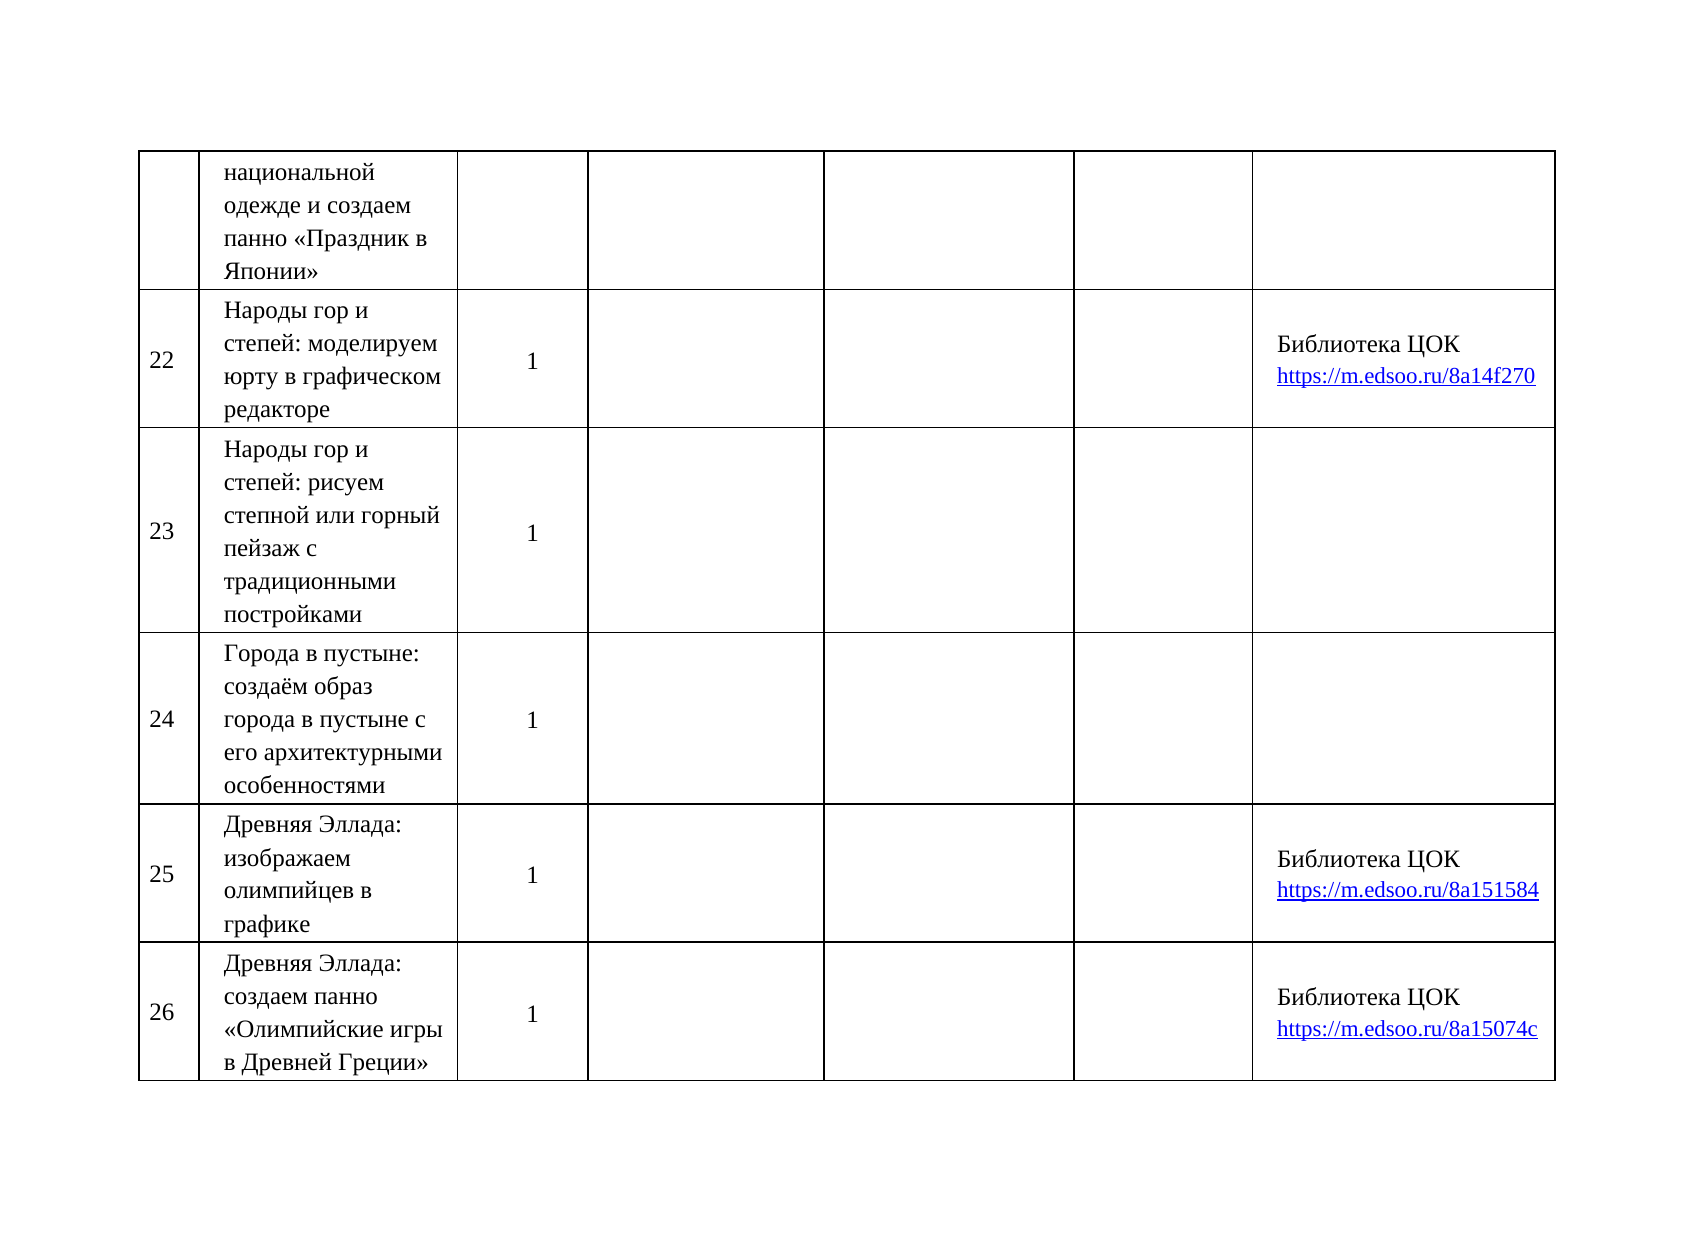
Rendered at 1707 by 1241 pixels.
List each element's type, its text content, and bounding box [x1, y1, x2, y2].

table_cell [1075, 290, 1252, 427]
table_cell 25 [140, 805, 198, 941]
table_cell [825, 152, 1073, 288]
table_cell 24 [140, 633, 198, 803]
table_cell 22 [140, 290, 198, 427]
table_cell [1253, 428, 1554, 631]
table_cell Народы гор и степей: моделируем юрту в графическом редакторе [200, 290, 457, 427]
table_cell 1 [458, 152, 587, 288]
table_cell [1075, 943, 1252, 1080]
table_cell [589, 805, 823, 941]
table_cell [589, 943, 823, 1080]
table_cell Библиотека ЦОК https://m.edsoo.ru/8a15074c [1253, 943, 1554, 1080]
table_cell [1253, 152, 1554, 288]
table_cell Города в пустыне: создаём образ города в пустыне с его архитектурными особенностями [200, 633, 457, 803]
table_cell [1075, 428, 1252, 631]
table_cell 23 [140, 428, 198, 631]
table_cell 1 [458, 943, 587, 1080]
table_cell 1 [458, 633, 587, 803]
table_cell 1 [458, 805, 587, 941]
table_cell Народы гор и степей: рисуем степной или горный пейзаж с традиционными постройками [200, 428, 457, 631]
table_cell [589, 428, 823, 631]
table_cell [200, 152, 457, 288]
table_cell 26 [140, 943, 198, 1080]
table_cell Библиотека ЦОК https://m.edsoo.ru/8a14f270 [1253, 290, 1554, 427]
table_cell [1075, 805, 1252, 941]
table_cell [589, 633, 823, 803]
table_cell [1075, 152, 1252, 288]
table_cell 21 [140, 152, 198, 288]
table_cell [825, 290, 1073, 427]
table_cell [589, 152, 823, 288]
table_cell [825, 805, 1073, 941]
table_cell Древняя Эллада: создаем панно «Олимпийские игры в Древней Греции» [200, 943, 457, 1080]
table_cell Библиотека ЦОК https://m.edsoo.ru/8a151584 [1253, 805, 1554, 941]
table_cell Древняя Эллада: изображаем олимпийцев в графике [200, 805, 457, 941]
table_cell [1253, 633, 1554, 803]
table_cell 1 [458, 428, 587, 631]
table_cell [825, 428, 1073, 631]
table_cell [589, 290, 823, 427]
table_cell 1 [458, 290, 587, 427]
table_cell [1075, 633, 1252, 803]
table_cell [825, 633, 1073, 803]
table_cell [825, 943, 1073, 1080]
